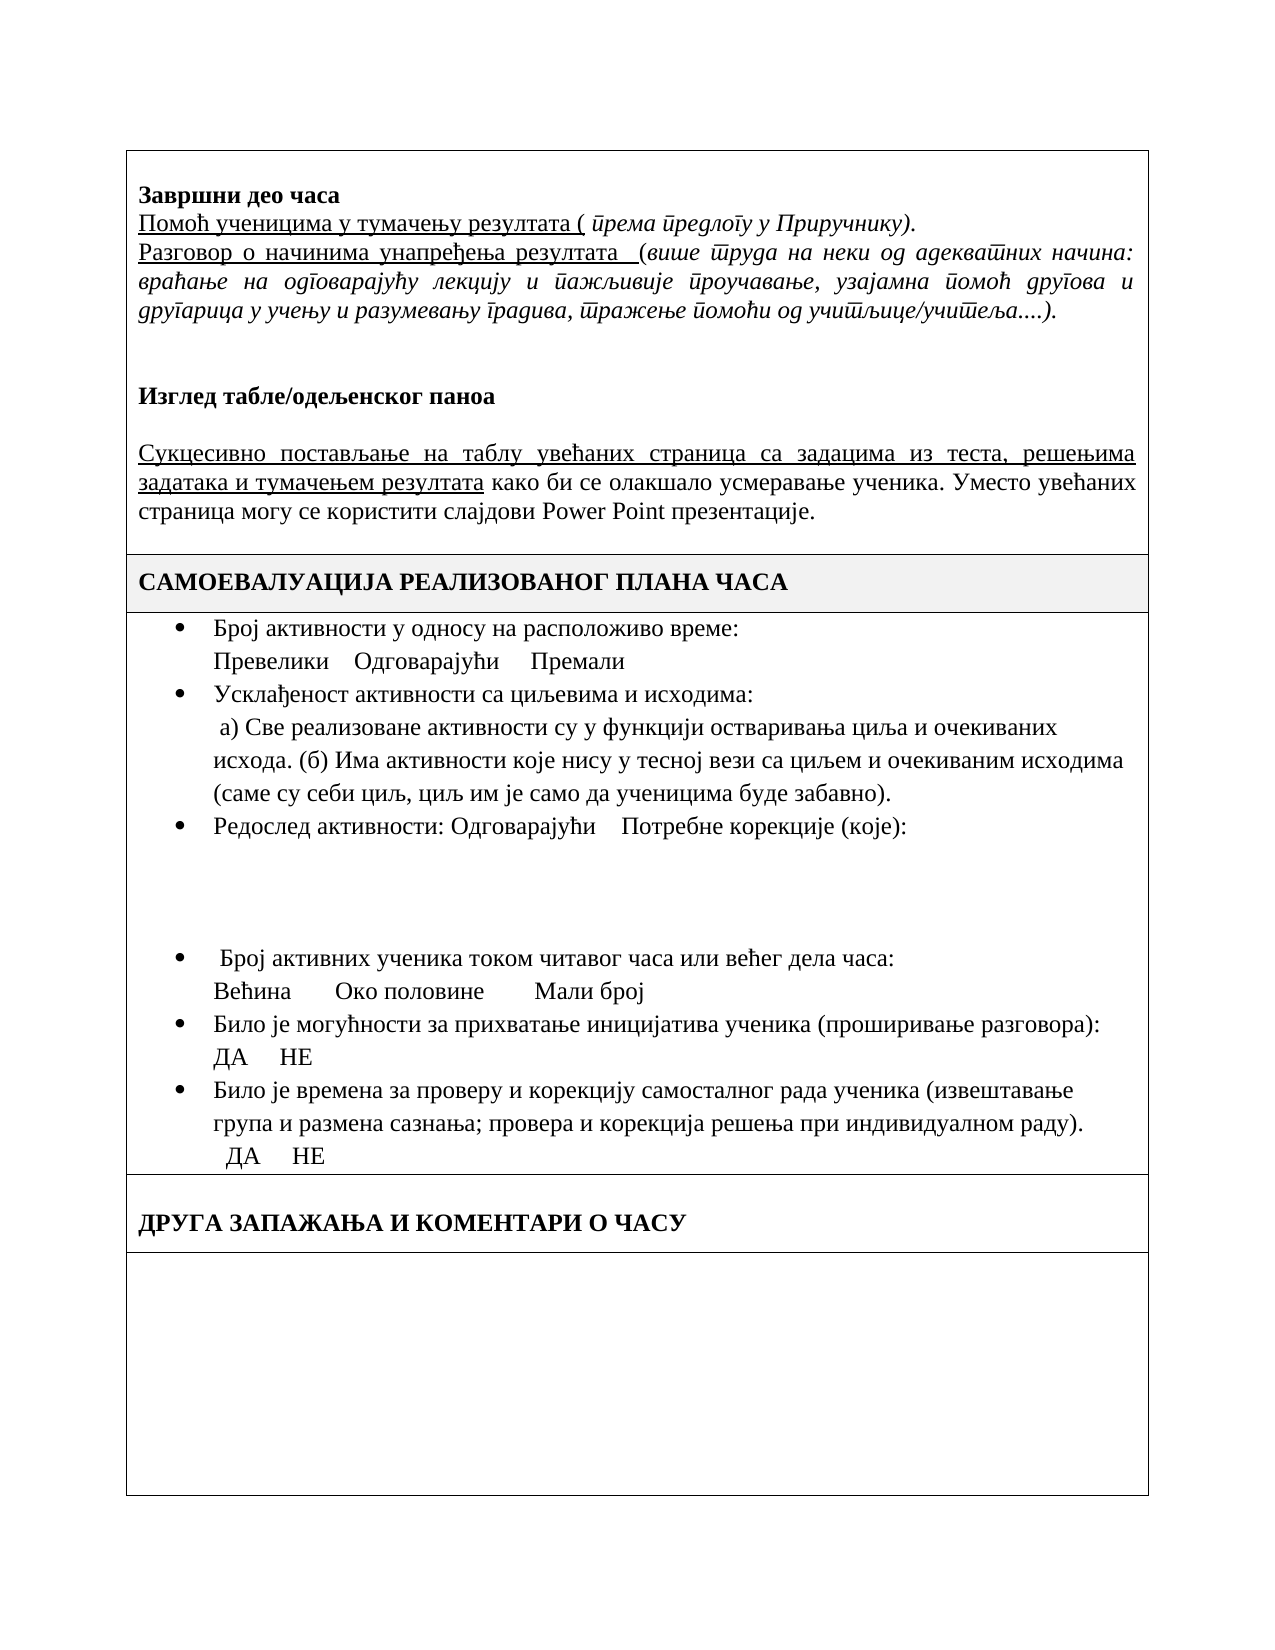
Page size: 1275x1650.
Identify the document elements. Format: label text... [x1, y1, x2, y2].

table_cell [127, 151, 1148, 553]
table_cell САМОЕВАЛУАЦИЈА РЕАЛИЗОВАНОГ ПЛАНА ЧАСА [127, 555, 1148, 612]
table_cell Број активности у односу на расположиво време: Превелики Одговарајући Премали Усклађеност активности са циљевима и исходима: а) Све реализоване активности су у функцији остваривања циља и очекиваних исхода. (б) Има активности које нису у тесној вези са циљем и очекиваним исходима (саме су себи циљ, циљ им је само да ученицима буде забавно). Редослед активности: Одговарајући Потребне корекције (које): Број активних ученика током читавог часа или већег дела часа: Већина Око половине Мали број Било је могућности за прихватање иницијатива ученика (проширивање разговора): ДА НЕ Било је времена за проверу и корекцију самосталног рада ученика (извештавање група и размена сазнања; провера и корекција решења при индивидуалном раду). ДА НЕ [127, 613, 1148, 1174]
table_cell ДРУГА ЗАПАЖАЊА И КОМЕНТАРИ О ЧАСУ [127, 1175, 1148, 1252]
table_cell [127, 1253, 1148, 1495]
